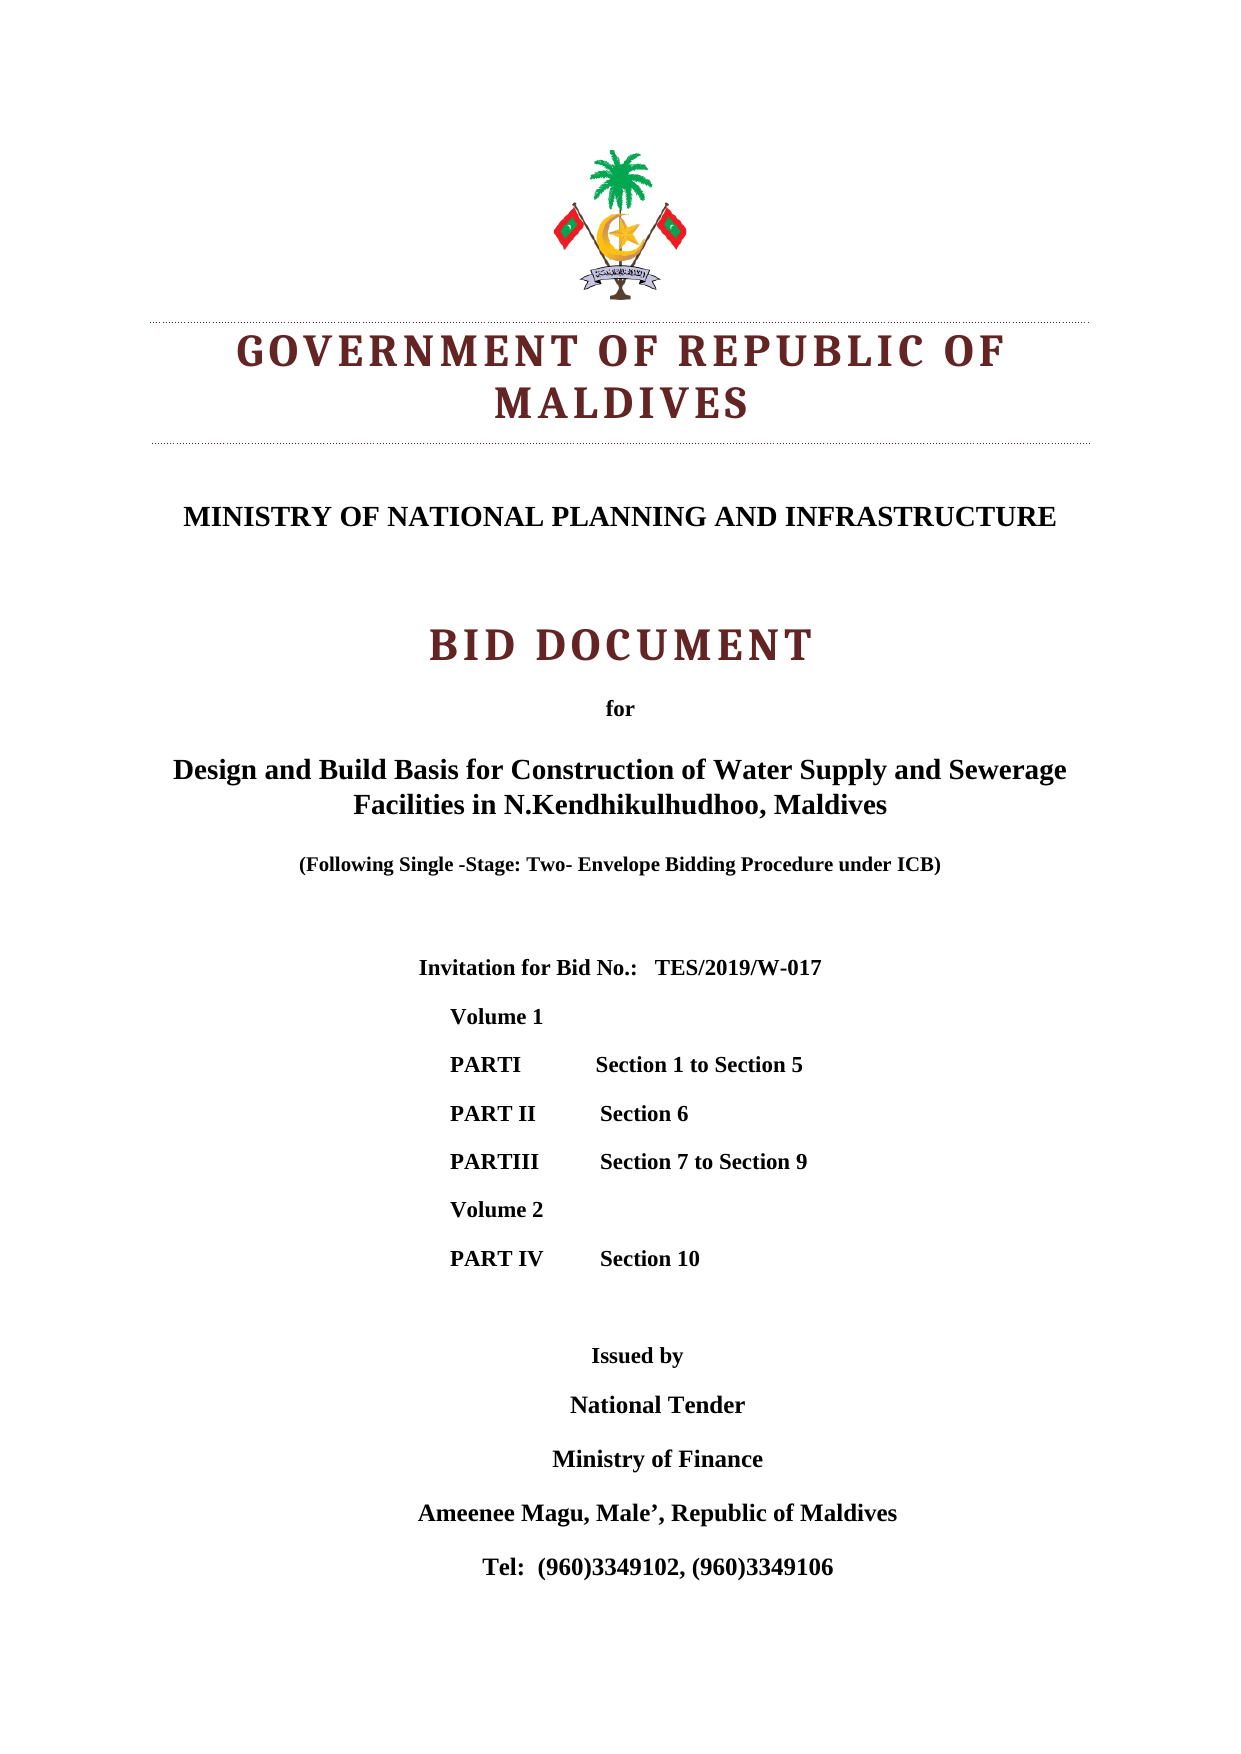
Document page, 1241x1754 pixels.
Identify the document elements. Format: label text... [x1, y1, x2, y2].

text PART II Section 6 [450, 1099, 1090, 1126]
text Invitation for Bid No.: TES/2019/W-017 [150, 954, 1090, 981]
text Ministry of Finance [225, 1444, 1090, 1473]
text PART IV Section 10 [450, 1245, 1090, 1271]
text PARTIII Section 7 to Section 9 [450, 1148, 1090, 1174]
text National Tender [225, 1390, 1090, 1419]
text Tel: (960)3349102, (960)3349106 [225, 1552, 1090, 1581]
text PARTI Section 1 to Section 5 [450, 1051, 1090, 1077]
text Issued by [150, 1342, 1090, 1368]
text (Following Single -Stage: Two- Envelope Bidding Procedure under ICB) [150, 851, 1090, 876]
text Ameenee Magu, Male’, Republic of Maldives [225, 1498, 1090, 1527]
title GOVERNMENT OF REPUBLIC OF MALDIVES [150, 322, 1090, 443]
text Volume 2 [450, 1196, 1090, 1223]
picture [553, 150, 687, 300]
text BID DOCUMENT [150, 555, 1090, 672]
text MINISTRY OF NATIONAL PLANNING AND INFRASTRUCTURE [150, 499, 1090, 533]
text Design and Build Basis for Construction of Water Supply and Sewerage Facilities in N.Kendhikulhudhoo, Maldives [150, 752, 1090, 821]
text Volume 1 [450, 1003, 1090, 1029]
text for [150, 695, 1090, 721]
